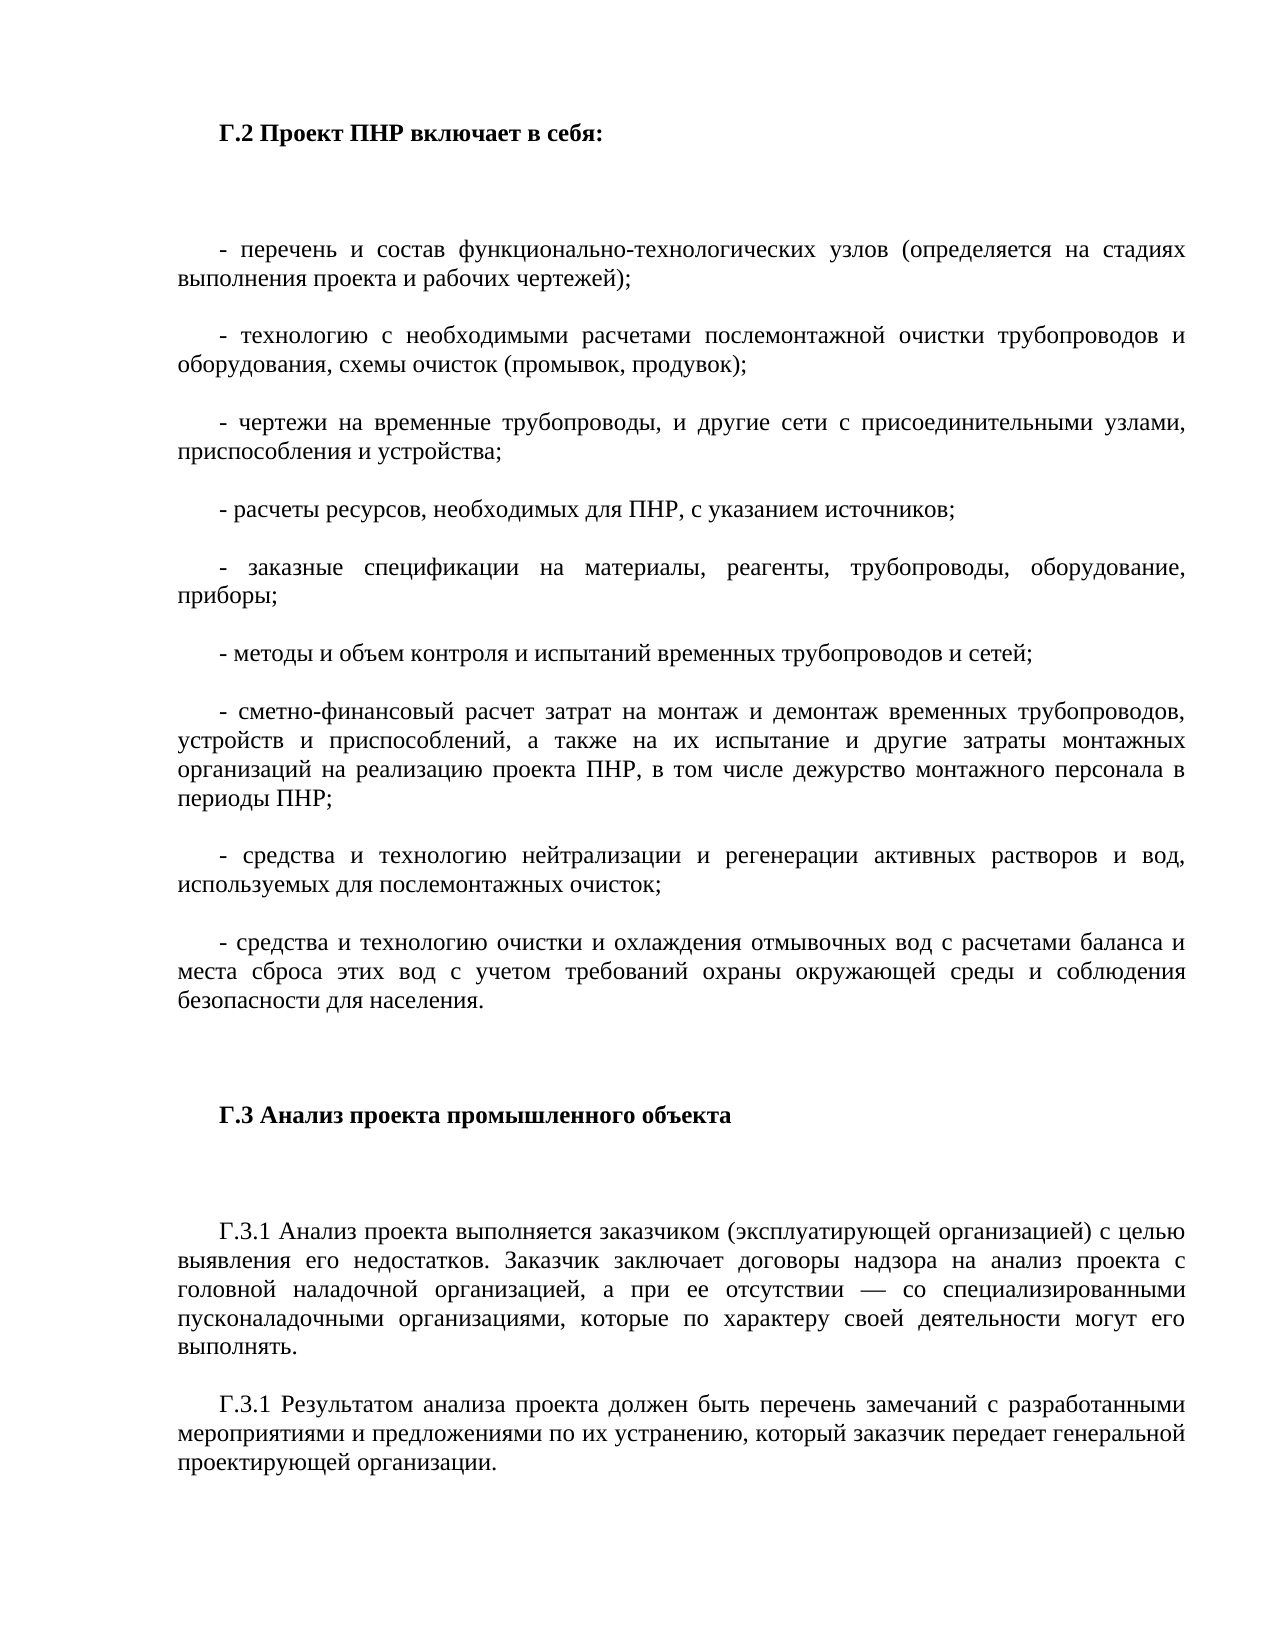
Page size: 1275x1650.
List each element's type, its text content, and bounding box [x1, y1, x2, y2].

text - методы и объем контроля и испытаний временных трубопроводов и сетей; [177, 638, 1186, 667]
text Г.3.1 Результатом анализа проекта должен быть перечень замечаний с разработанными мероприятиями и предложениями по их устранению, который заказчик передает генеральной проектирующей организации. [177, 1389, 1186, 1476]
text - заказные спецификации на материалы, реагенты, трубопроводы, оборудование, приборы; [177, 552, 1186, 609]
text - чертежи на временные трубопроводы, и другие сети с присоединительными узлами, приспособления и устройства; [177, 407, 1186, 465]
text - перечень и состав функционально-технологических узлов (определяется на стадиях выполнения проекта и рабочих чертежей); [177, 234, 1186, 291]
text Г.3.1 Анализ проекта выполняется заказчиком (эксплуатирующей организацией) с целью выявления его недостатков. Заказчик заключает договоры надзора на анализ проекта с головной наладочной организацией, а при ее отсутствии — со специализированными пусконаладочными организациями, которые по характеру своей деятельности могут его выполнять. [177, 1216, 1186, 1360]
text - расчеты ресурсов, необходимых для ПНР, с указанием источников; [177, 494, 1186, 523]
text - сметно-финансовый расчет затрат на монтаж и демонтаж временных трубопроводов, устройств и приспособлений, а также на их испытание и другие затраты монтажных организаций на реализацию проекта ПНР, в том числе дежурство монтажного персонала в периоды ПНР; [177, 696, 1186, 811]
text - средства и технологию нейтрализации и регенерации активных растворов и вод, используемых для послемонтажных очисток; [177, 841, 1186, 898]
text Г.3 Анализ проекта промышленного объекта [177, 1101, 1186, 1129]
text Г.2 Проект ПНР включает в себя: [177, 118, 1186, 147]
text - средства и технологию очистки и охлаждения отмывочных вод с расчетами баланса и места сброса этих вод с учетом требований охраны окружающей среды и соблюдения безопасности для населения. [177, 927, 1186, 1013]
text - технологию с необходимыми расчетами послемонтажной очистки трубопроводов и оборудования, схемы очисток (промывок, продувок); [177, 321, 1186, 378]
